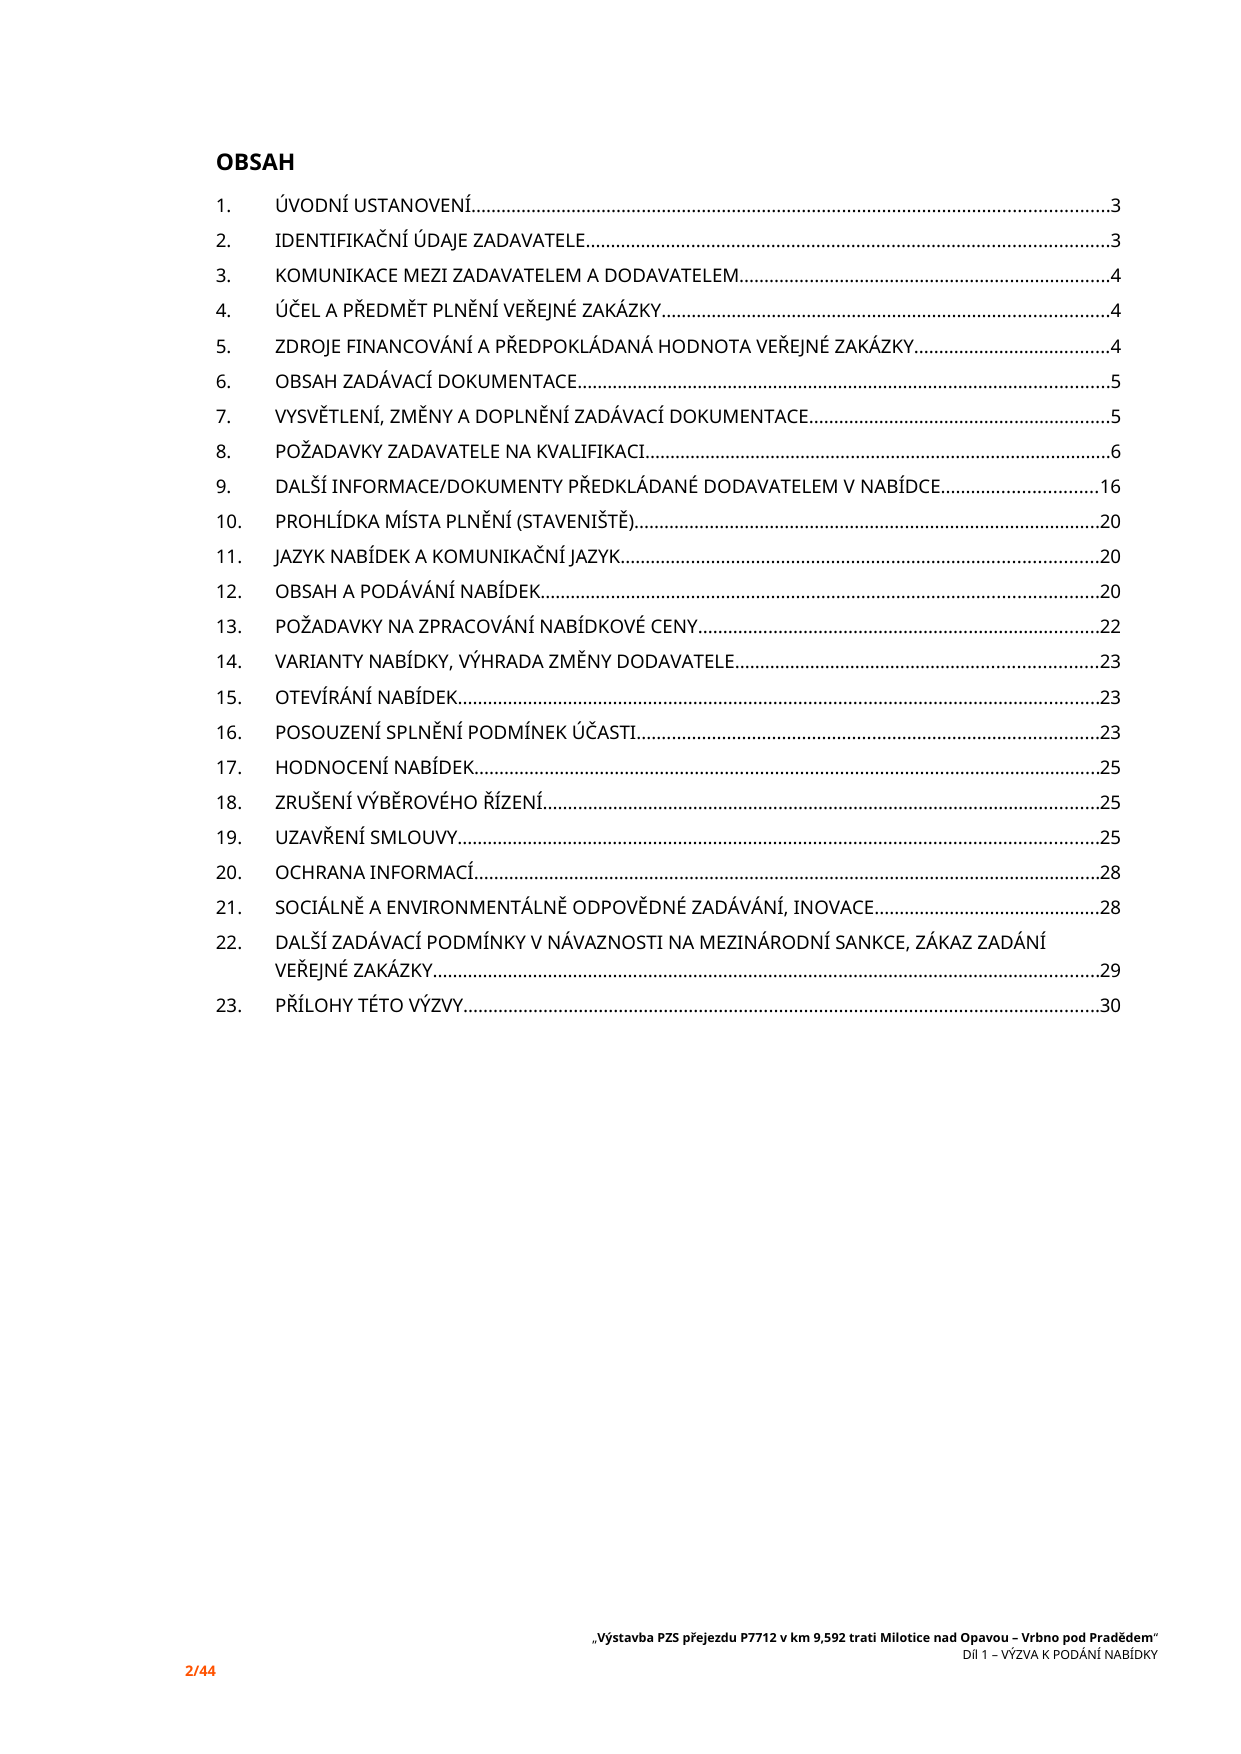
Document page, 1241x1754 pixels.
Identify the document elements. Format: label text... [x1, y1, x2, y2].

text 11. JAZYK NABÍDEK A KOMUNIKAČNÍ JAZYK 20 [216, 543, 1122, 569]
text 4. ÚČEL A PŘEDMĚT PLNĚNÍ VEŘEJNÉ ZAKÁZKY 4 [216, 298, 1122, 323]
text 19. UZAVŘENÍ SMLOUVY 25 [216, 824, 1122, 850]
text Obsah [216, 146, 1122, 177]
text 17. HODNOCENÍ NABÍDEK 25 [216, 754, 1122, 780]
text 18. ZRUŠENÍ VÝBĚROVÉHO ŘÍZENÍ 25 [216, 789, 1122, 815]
text 16. POSOUZENÍ SPLNĚNÍ PODMÍNEK ÚČASTI 23 [216, 719, 1122, 744]
text 8. POŽADAVKY ZADAVATELE NA KVALIFIKACI 6 [216, 438, 1122, 464]
text 6. OBSAH ZADÁVACÍ DOKUMENTACE 5 [216, 368, 1122, 393]
text 3. KOMUNIKACE MEZI ZADAVATELEM a DODAVATELEM 4 [216, 263, 1122, 288]
text 7. VYSVĚTLENÍ, ZMĚNY A DOPLNĚNÍ ZADÁVACÍ DOKUMENTACE 5 [216, 403, 1122, 429]
text 13. POŽADAVKY NA ZPRACOVÁNÍ NABÍDKOVÉ CENY 22 [216, 614, 1122, 639]
text 12. OBSAH A PODÁVÁNÍ NABÍDEK 20 [216, 579, 1122, 604]
text 1. ÚVODNÍ USTANOVENÍ 3 [216, 192, 1122, 218]
text 21. SOCIÁLNĚ A ENVIRONMENTÁLNĚ ODPOVĚDNÉ ZADÁVÁNÍ, INOVACE 28 [216, 894, 1122, 920]
text 14. VARIANTY NABÍDKY, VÝHRADA ZMĚNY DODAVATELE 23 [216, 649, 1122, 674]
text 22. Další zadávací podmínky v návaznosti na MEZINÁRODNÍ sankce, zákaz zadání veřejné zakázky 29 [216, 930, 1122, 983]
text 5. ZDROJE FINANCOVÁNÍ A PŘEDPOKLÁDANÁ HODNOTA VEŘEJNÉ ZAKÁZKY 4 [216, 333, 1122, 358]
text 10. PROHLÍDKA MÍSTA PLNĚNÍ (STAVENIŠTĚ) 20 [216, 508, 1122, 534]
text 23. PŘÍLOHY TÉTO VÝZVY 30 [216, 992, 1122, 1017]
text 9. DALŠÍ INFORMACE/DOKUMENTY PŘEDKLÁDANÉ DODAVATELEM V NABÍDCE 16 [216, 473, 1122, 499]
text 15. OTEVÍRÁNÍ NABÍDEK 23 [216, 684, 1122, 709]
text 20. OCHRANA INFORMACÍ 28 [216, 859, 1122, 885]
text 2. IDENTIFIKAČNÍ ÚDAJE ZADAVATELE 3 [216, 228, 1122, 253]
